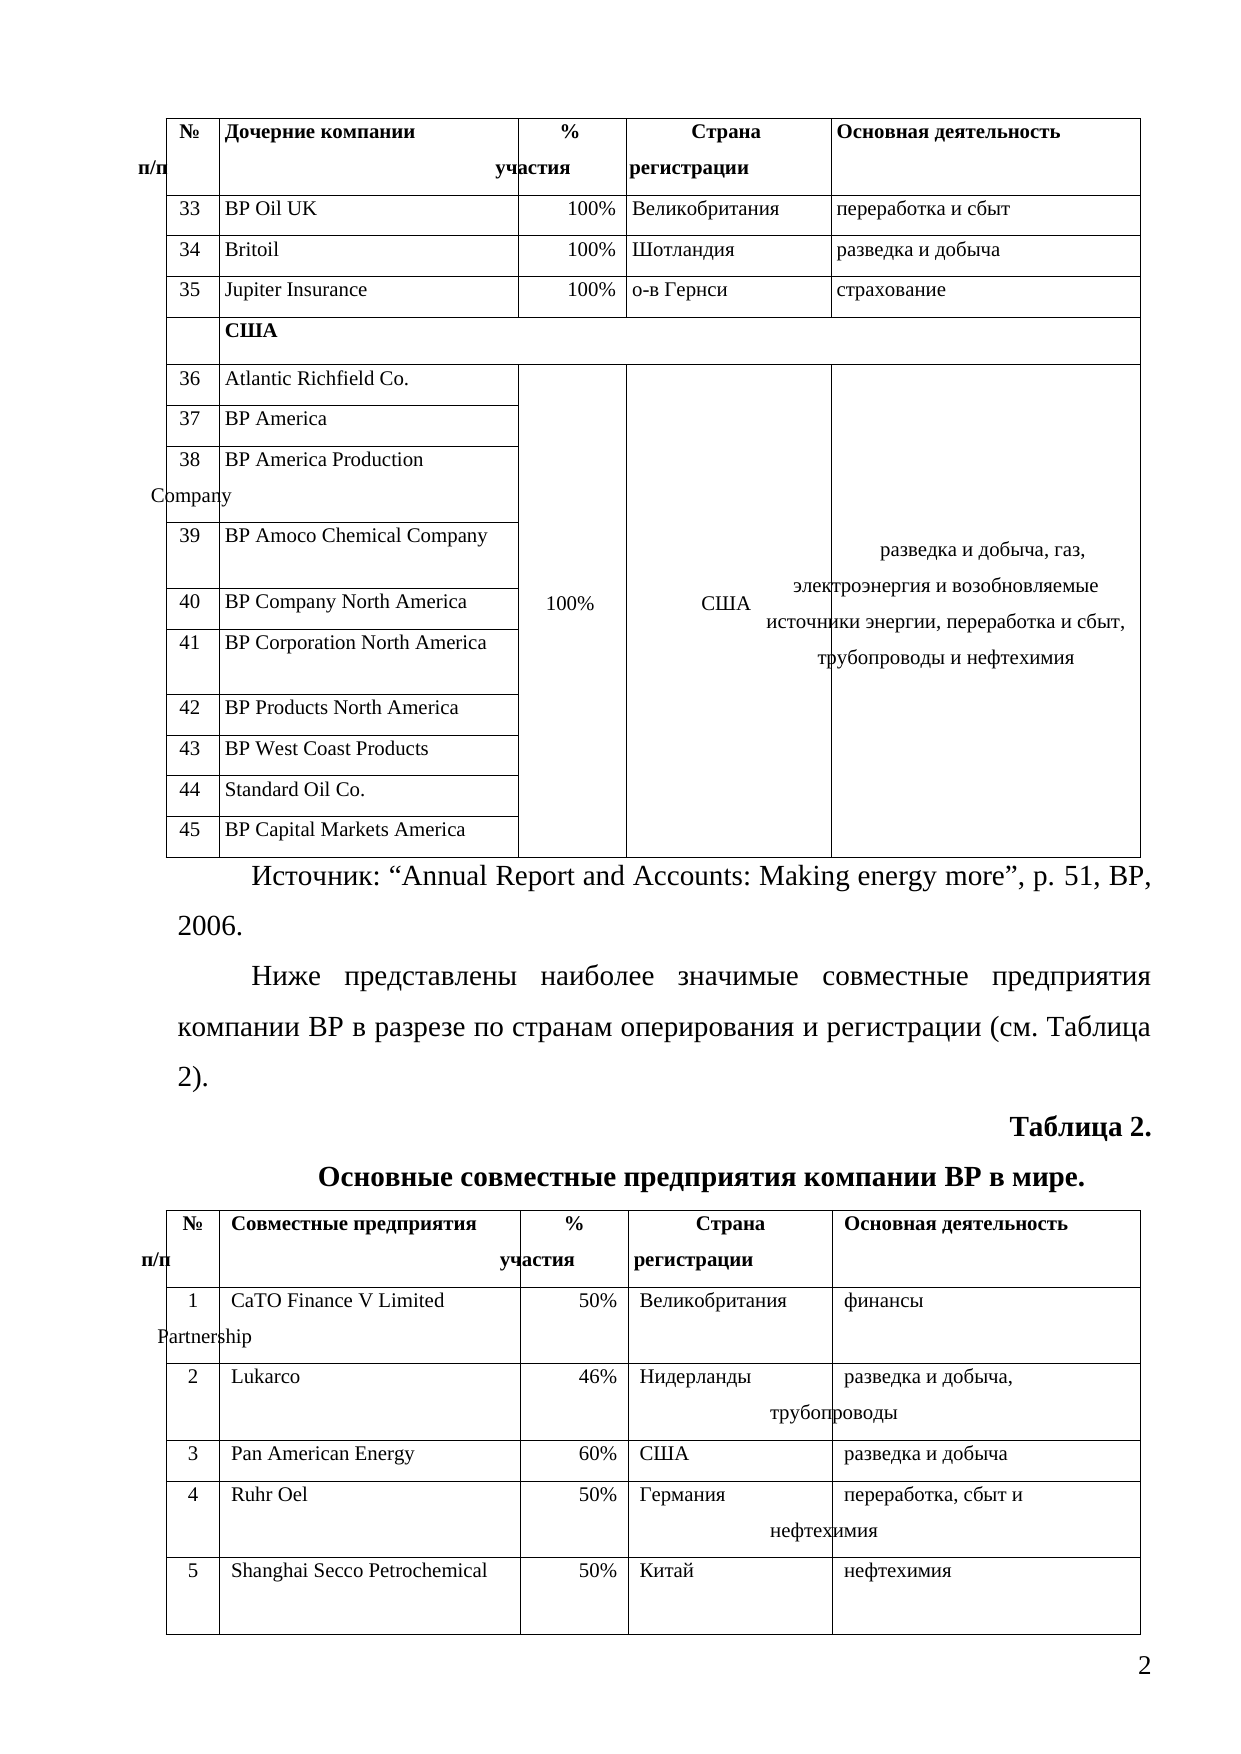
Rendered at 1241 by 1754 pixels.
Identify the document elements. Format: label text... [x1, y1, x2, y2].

table_cell [167, 318, 219, 364]
table_cell 41 [167, 630, 219, 694]
table_cell разведка и добыча [832, 236, 1140, 276]
table_cell 100% [519, 236, 626, 276]
table_cell 45 [167, 817, 219, 857]
table_header % участия [521, 1211, 628, 1287]
text Источник: “Annual Report and Accounts: Making energy more”, p. 51, BP, 2006. [177, 858, 1152, 942]
table_cell 42 [167, 695, 219, 735]
table_cell 50% [521, 1558, 628, 1634]
table_cell BP Oil UK [220, 196, 518, 235]
table_cell BP Amoco Chemical Company [220, 523, 518, 588]
table_header Основная деятельность [832, 119, 1140, 195]
table_cell BP America [220, 406, 518, 446]
table_cell BP West Coast Products [220, 736, 518, 775]
table_cell 33 [167, 196, 219, 235]
table_header Совместные предприятия [220, 1211, 520, 1287]
table_header № п/п [167, 1211, 219, 1287]
table_cell BP Products North America [220, 695, 518, 735]
table_header % участия [519, 119, 626, 195]
text Таблица 2. [177, 1109, 1152, 1143]
table_cell 1 [167, 1288, 219, 1363]
table_cell нефтехимия [833, 1558, 1140, 1634]
table_cell 100% [519, 196, 626, 235]
table_cell BP Corporation North America [220, 630, 518, 694]
table_cell Великобритания [629, 1288, 832, 1363]
table_cell Shanghai Secco Petrochemical Co. [220, 1558, 520, 1634]
table_cell Britoil [220, 236, 518, 276]
table_cell США [629, 1441, 832, 1481]
table_cell 35 [167, 277, 219, 317]
table_header Основная деятельность [833, 1211, 1140, 1287]
table_cell Шотландия [627, 236, 831, 276]
text Ниже представлены наиболее значимые совместные предприятия компании BP в разрезе по странам оперирования и регистрации (см. Таблица 2). [177, 958, 1152, 1092]
table_cell 100% [519, 365, 626, 857]
table_cell CaTO Finance V Limited Partnership [220, 1288, 520, 1363]
table_cell 2 [167, 1364, 219, 1440]
table_cell 46% [521, 1364, 628, 1440]
table_cell США [627, 365, 831, 857]
table_cell 37 [167, 406, 219, 446]
table_cell переработка и сбыт [832, 196, 1140, 235]
table_cell 100% [519, 277, 626, 317]
table_header № п/п [167, 119, 219, 195]
table_cell 39 [167, 523, 219, 588]
table_cell BP America Production Company [220, 447, 518, 522]
table_cell разведка и добыча [833, 1441, 1140, 1481]
table_cell 40 [167, 589, 219, 628]
table_cell 4 [167, 1482, 219, 1557]
table_cell переработка, сбыт и нефтехимия [833, 1482, 1140, 1557]
table_cell 50% [521, 1482, 628, 1557]
table_cell разведка и добыча, газ, электроэнергия и возобновляемые источники энергии, переработка и сбыт, трубопроводы и нефтехимия [832, 365, 1140, 857]
table_header Страна регистрации [629, 1211, 832, 1287]
table_cell Китай [629, 1558, 832, 1634]
table_cell Германия [629, 1482, 832, 1557]
table_cell 60% [521, 1441, 628, 1481]
table_cell Ruhr Oel [220, 1482, 520, 1557]
table_cell Нидерланды [629, 1364, 832, 1440]
table_cell BP Company North America [220, 589, 518, 628]
table_cell 36 [167, 365, 219, 405]
table_cell Великобритания [627, 196, 831, 235]
table_cell США [220, 318, 1140, 364]
table_header Дочерние компании [220, 119, 518, 195]
table_cell 34 [167, 236, 219, 276]
table_cell 44 [167, 776, 219, 816]
table_cell BP Capital Markets America [220, 817, 518, 857]
table_cell Pan American Energy [220, 1441, 520, 1481]
table_cell 3 [167, 1441, 219, 1481]
table_cell Lukarco [220, 1364, 520, 1440]
table_cell о-в Гернси [627, 277, 831, 317]
table_cell разведка и добыча, трубопроводы [833, 1364, 1140, 1440]
table_cell финансы [833, 1288, 1140, 1363]
table_cell 43 [167, 736, 219, 775]
table_header Страна регистрации [627, 119, 831, 195]
table_cell 50% [521, 1288, 628, 1363]
text Основные совместные предприятия компании BP в мире. [177, 1159, 1152, 1193]
table_cell Jupiter Insurance [220, 277, 518, 317]
table_cell Standard Oil Co. [220, 776, 518, 816]
table_cell 5 [167, 1558, 219, 1634]
table_cell Atlantic Richfield Co. [220, 365, 518, 405]
table_cell 38 [167, 447, 219, 522]
table_cell страхование [832, 277, 1140, 317]
